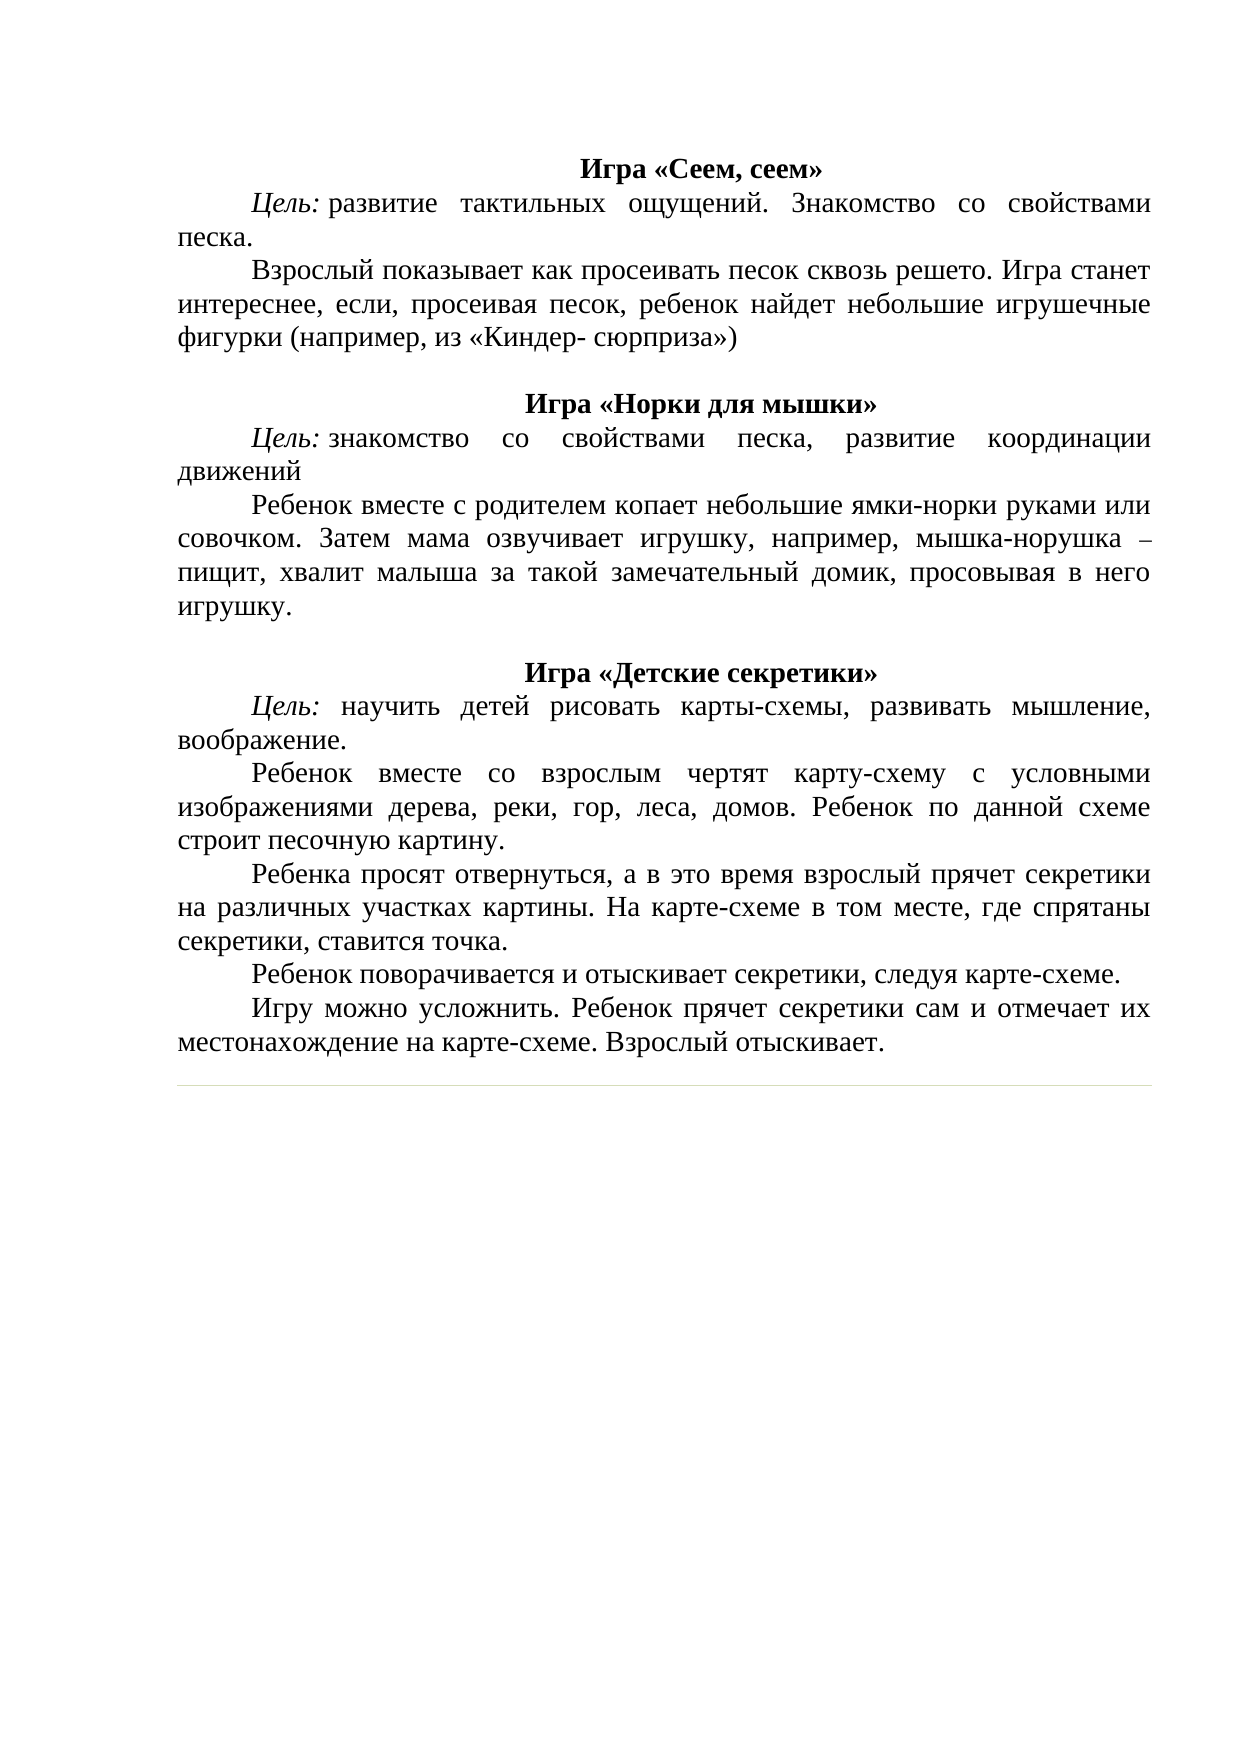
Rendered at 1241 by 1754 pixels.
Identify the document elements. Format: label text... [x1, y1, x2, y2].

text Цель: знакомство со свойствами песка, развитие координации движений [177, 420, 1152, 487]
text Игра «Норки для мышки» [177, 386, 1152, 420]
text Ребенок вместе со взрослым чертят карту-схему с условными изображениями дерева, реки, гор, леса, домов. Ребенок по данной схеме строит песочную картину. [177, 755, 1152, 856]
text Взрослый показывает как просеивать песок сквозь решето. Игра станет интереснее, если, просеивая песок, ребенок найдет небольшие игрушечные фигурки (например, из «Киндер- сюрприза») [177, 252, 1152, 353]
text Ребенок поворачивается и отыскивает секретики, следуя карте-схеме. [177, 957, 1152, 990]
text Игру можно усложнить. Ребенок прячет секретики сам и отмечает их местонахождение на карте-схеме. Взрослый отыскивает. [177, 990, 1152, 1057]
text Цель: научить детей рисовать карты-схемы, развивать мышление, воображение. [177, 688, 1152, 755]
text Ребенка просят отвернуться, а в это время взрослый прячет секретики на различных участках картины. На карте-схеме в том месте, где спрятаны секретики, ставится точка. [177, 856, 1152, 957]
text Игра «Детские секретики» [177, 655, 1152, 688]
text Цель: развитие тактильных ощущений. Знакомство со свойствами песка. [177, 185, 1152, 252]
text Ребенок вместе с родителем копает небольшие ямки-норки руками или совочком. Затем мама озвучивает игрушку, например, мышка-норушка – пищит, хвалит малыша за такой замечательный домик, просовывая в него игрушку. [177, 487, 1152, 621]
text Игра «Сеем, сеем» [177, 152, 1152, 185]
